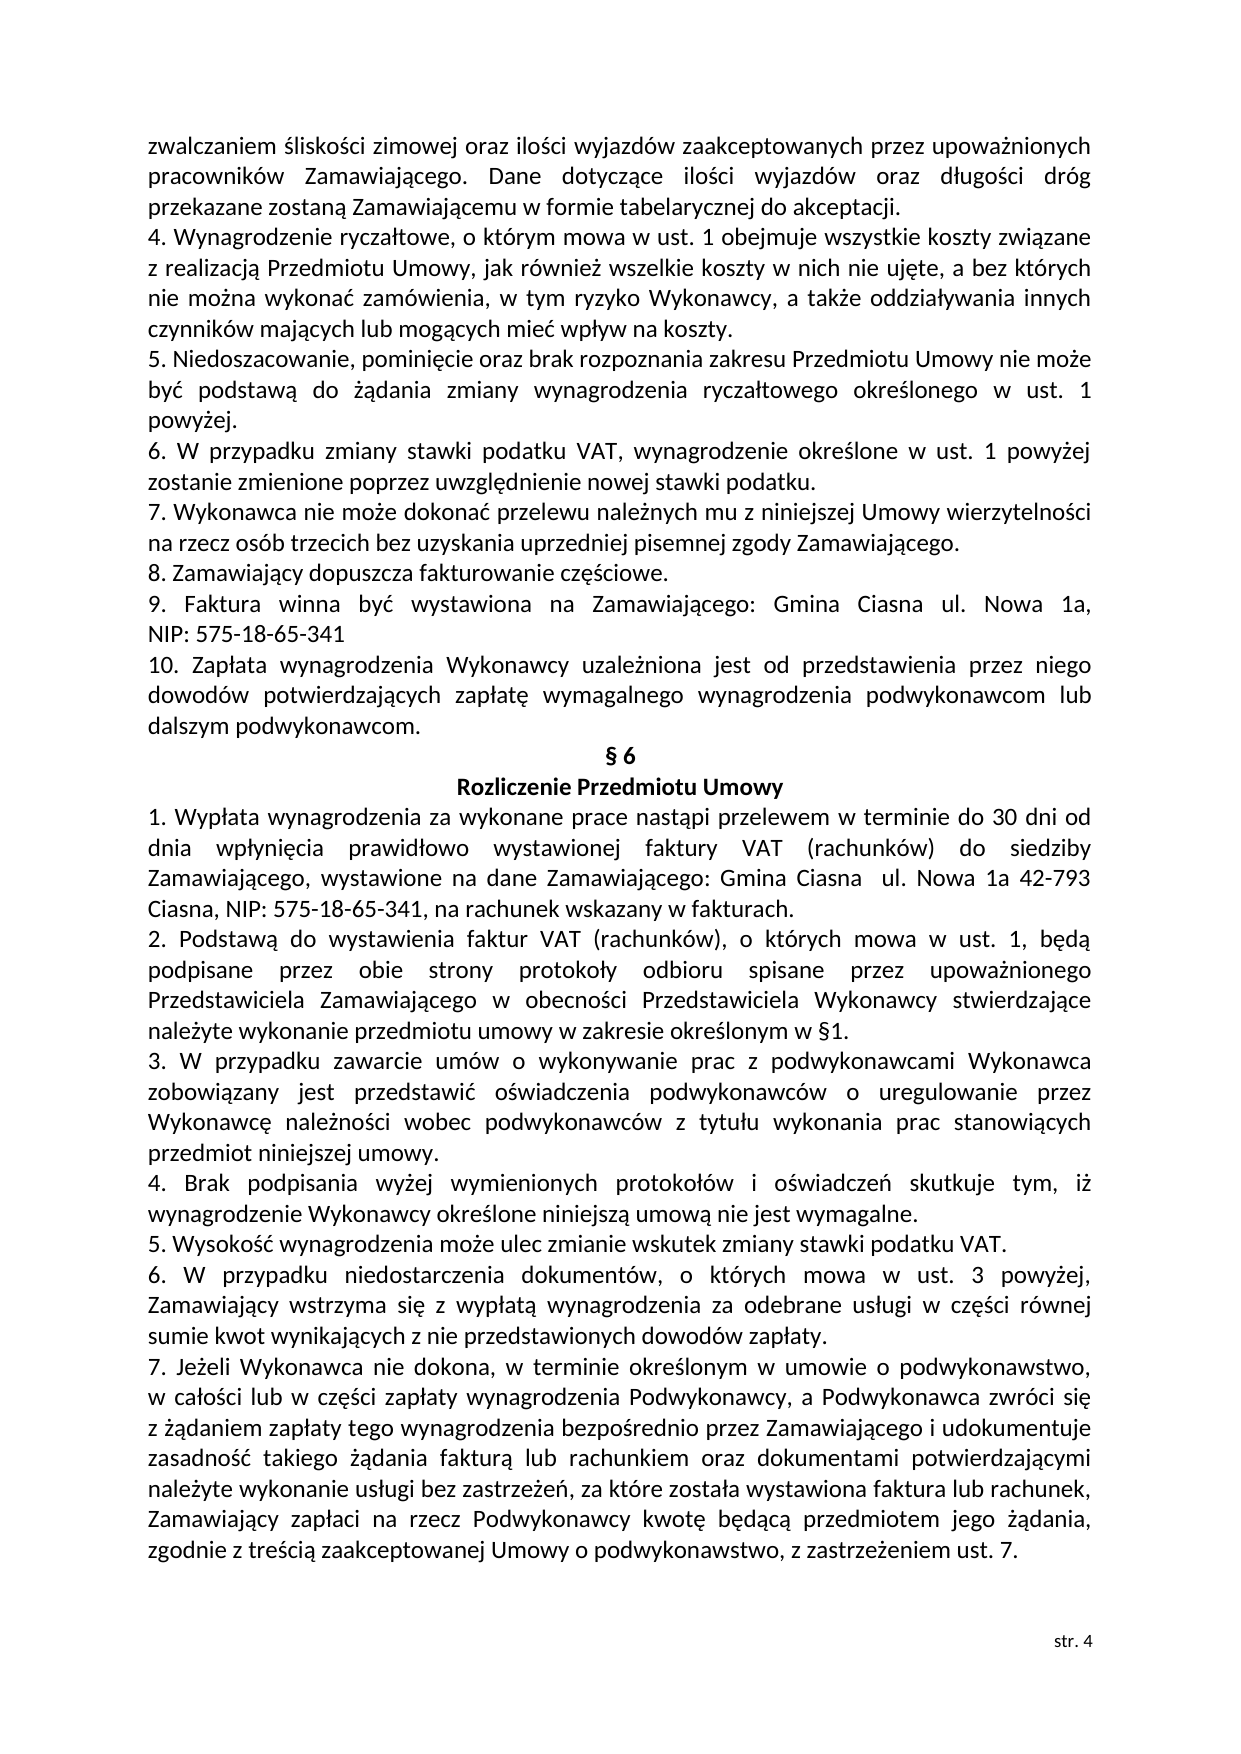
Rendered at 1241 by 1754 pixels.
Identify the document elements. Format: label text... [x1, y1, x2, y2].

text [148, 130, 1092, 221]
text 5. Wysokość wynagrodzenia może ulec zmianie wskutek zmiany stawki podatku VAT. [148, 1229, 1092, 1259]
text 2. Podstawą do wystawienia faktur VAT (rachunków), o których mowa w ust. 1, będą podpisane przez obie strony protokoły odbioru spisane przez upoważnionego Przedstawiciela Zamawiającego w obecności Przedstawiciela Wykonawcy stwierdzające należyte wykonanie przedmiotu umowy w zakresie określonym w §1. [148, 923, 1092, 1046]
text Rozliczenie Przedmiotu Umowy [148, 771, 1092, 801]
text 3. W przypadku zawarcie umów o wykonywanie prac z podwykonawcami Wykonawca zobowiązany jest przedstawić oświadczenia podwykonawców o uregulowanie przez Wykonawcę należności wobec podwykonawców z tytułu wykonania prac stanowiących przedmiot niniejszej umowy. [148, 1046, 1092, 1168]
text 7. Jeżeli Wykonawca nie dokona, w terminie określonym w umowie o podwykonawstwo, w całości lub w części zapłaty wynagrodzenia Podwykonawcy, a Podwykonawca zwróci się z żądaniem zapłaty tego wynagrodzenia bezpośrednio przez Zamawiającego i udokumentuje zasadność takiego żądania fakturą lub rachunkiem oraz dokumentami potwierdzającymi należyte wykonanie usługi bez zastrzeżeń, za które została wystawiona faktura lub rachunek, Zamawiający zapłaci na rzecz Podwykonawcy kwotę będącą przedmiotem jego żądania, zgodnie z treścią zaakceptowanej Umowy o podwykonawstwo, z zastrzeżeniem ust. 7. [148, 1351, 1092, 1564]
text 6. W przypadku zmiany stawki podatku VAT, wynagrodzenie określone w ust. 1 powyżej zostanie zmienione poprzez uwzględnienie nowej stawki podatku. [148, 435, 1092, 496]
text 4. Wynagrodzenie ryczałtowe, o którym mowa w ust. 1 obejmuje wszystkie koszty związane z realizacją Przedmiotu Umowy, jak również wszelkie koszty w nich nie ujęte, a bez których nie można wykonać zamówienia, w tym ryzyko Wykonawcy, a także oddziaływania innych czynników mających lub mogących mieć wpływ na koszty. [148, 221, 1092, 343]
text 6. W przypadku niedostarczenia dokumentów, o których mowa w ust. 3 powyżej, Zamawiający wstrzyma się z wypłatą wynagrodzenia za odebrane usługi w części równej sumie kwot wynikających z nie przedstawionych dowodów zapłaty. [148, 1259, 1092, 1351]
text 8. Zamawiający dopuszcza fakturowanie częściowe. [148, 557, 1092, 588]
text 10. Zapłata wynagrodzenia Wykonawcy uzależniona jest od przedstawienia przez niego dowodów potwierdzających zapłatę wymagalnego wynagrodzenia podwykonawcom lub dalszym podwykonawcom. [148, 649, 1092, 740]
text 4. Brak podpisania wyżej wymienionych protokołów i oświadczeń skutkuje tym, iż wynagrodzenie Wykonawcy określone niniejszą umową nie jest wymagalne. [148, 1168, 1092, 1229]
text 9. Faktura winna być wystawiona na Zamawiającego: Gmina Ciasna ul. Nowa 1a, NIP: 575-18-65-341 [148, 588, 1092, 649]
text § 6 [148, 740, 1092, 771]
text 1. Wypłata wynagrodzenia za wykonane prace nastąpi przelewem w terminie do 30 dni od dnia wpłynięcia prawidłowo wystawionej faktury VAT (rachunków) do siedziby Zamawiającego, wystawione na dane Zamawiającego: Gmina Ciasna ul. Nowa 1a 42-793 Ciasna, NIP: 575-18-65-341, na rachunek wskazany w fakturach. [148, 801, 1092, 923]
text 7. Wykonawca nie może dokonać przelewu należnych mu z niniejszej Umowy wierzytelności na rzecz osób trzecich bez uzyskania uprzedniej pisemnej zgody Zamawiającego. [148, 496, 1092, 557]
text 5. Niedoszacowanie, pominięcie oraz brak rozpoznania zakresu Przedmiotu Umowy nie może być podstawą do żądania zmiany wynagrodzenia ryczałtowego określonego w ust. 1 powyżej. [148, 343, 1092, 435]
